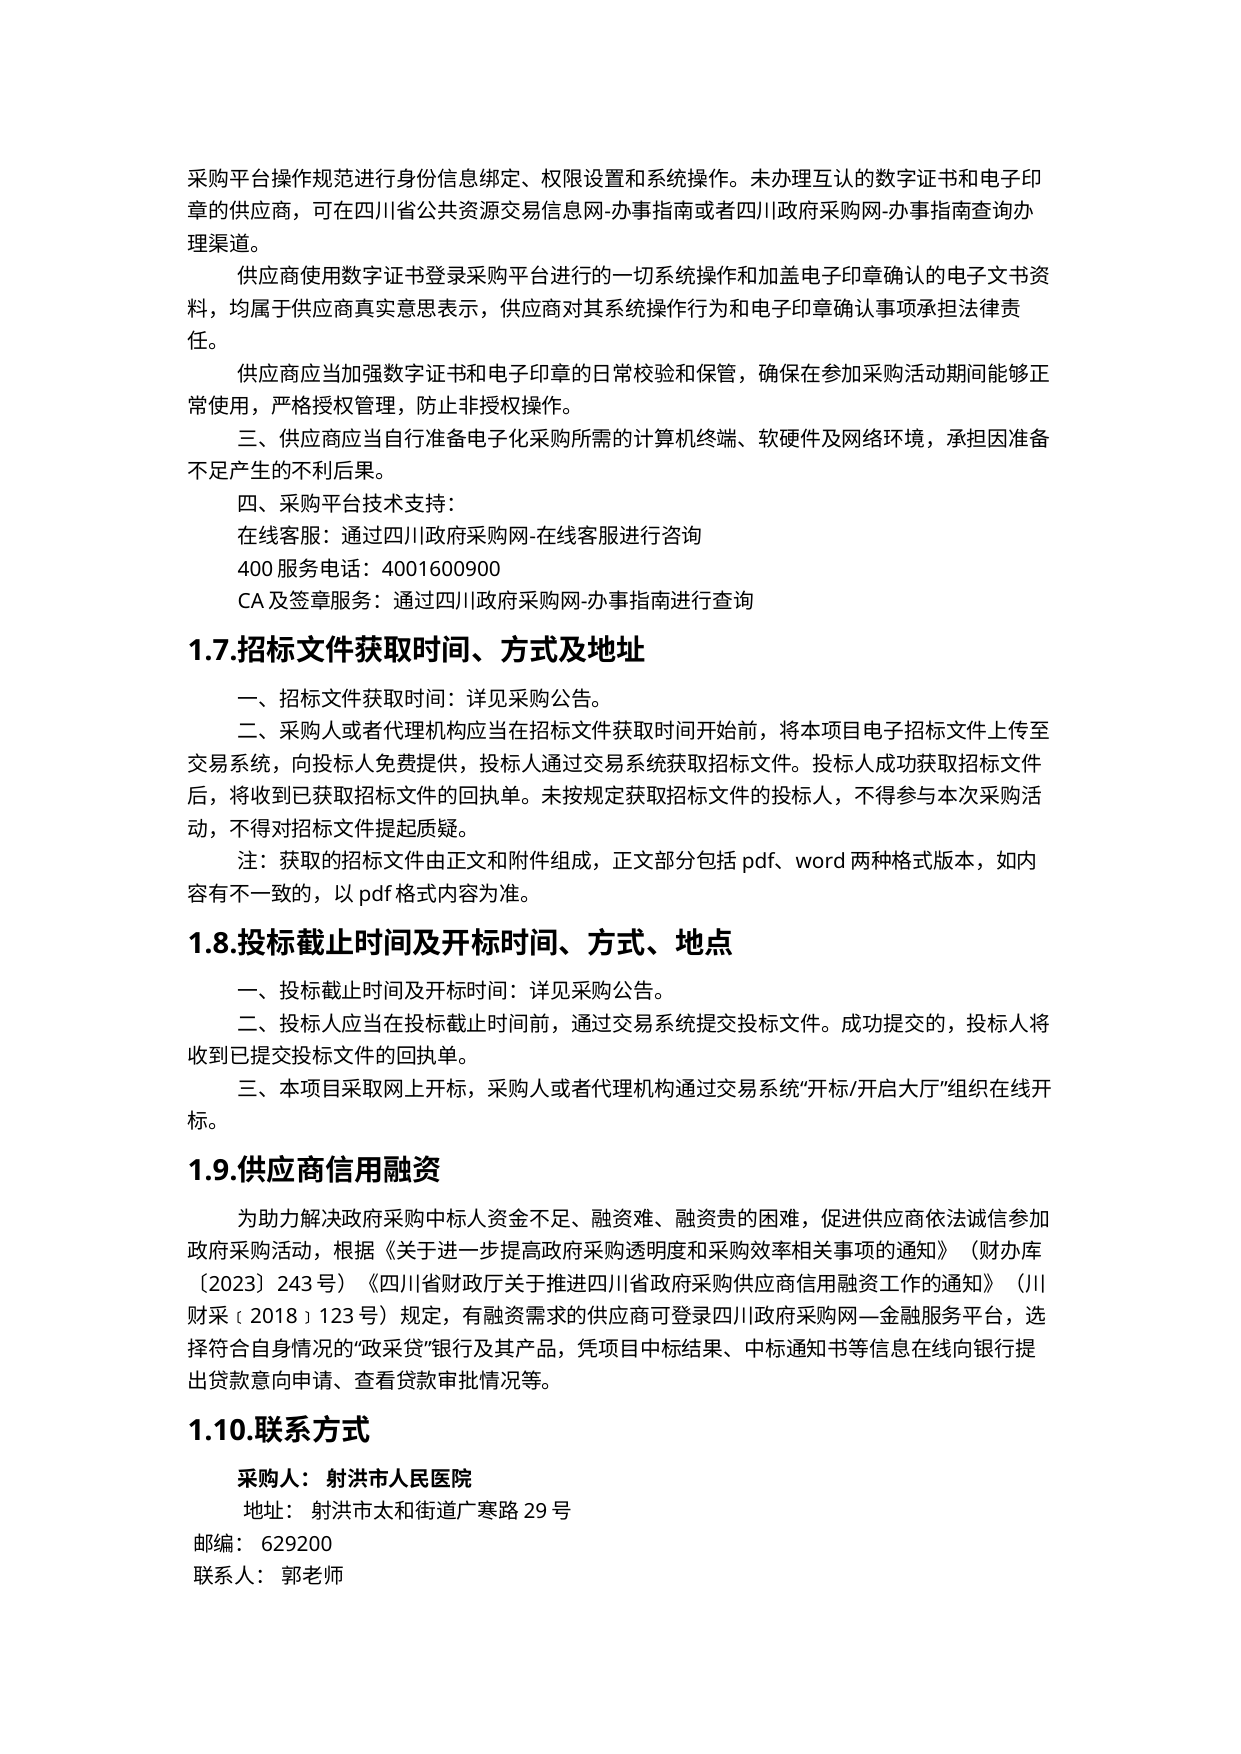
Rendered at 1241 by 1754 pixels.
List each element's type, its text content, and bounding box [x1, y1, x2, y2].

text 三、本项目采取网上开标，采购人或者代理机构通过交易系统“开标/开启大厅”组织在线开标。 [187, 1072, 1053, 1137]
text 采购人： 射洪市人民医院 [187, 1462, 1053, 1494]
text 联系人： 郭老师 [187, 1559, 1053, 1592]
text 地址： 射洪市太和街道广寒路29号 [187, 1494, 1053, 1527]
text 一、投标截止时间及开标时间：详见采购公告。 [187, 974, 1053, 1007]
text 在线客服：通过四川政府采购网-在线客服进行咨询 [187, 519, 1053, 552]
text 四、采购平台技术支持： [187, 487, 1053, 519]
text 一、招标文件获取时间：详见采购公告。 [187, 682, 1053, 714]
text 供应商使用数字证书登录采购平台进行的一切系统操作和加盖电子印章确认的电子文书资料，均属于供应商真实意思表示，供应商对其系统操作行为和电子印章确认事项承担法律责任。 [187, 259, 1053, 357]
text 邮编： 629200 [187, 1527, 1053, 1559]
text 1.9.供应商信用融资 [187, 1137, 1053, 1202]
text 二、采购人或者代理机构应当在招标文件获取时间开始前，将本项目电子招标文件上传至交易系统，向投标人免费提供，投标人通过交易系统获取招标文件。投标人成功获取招标文件后，将收到已获取招标文件的回执单。未按规定获取招标文件的投标人，不得参与本次采购活动，不得对招标文件提起质疑。 [187, 714, 1053, 844]
text 注：获取的招标文件由正文和附件组成，正文部分包括pdf、word两种格式版本，如内容有不一致的，以pdf格式内容为准。 [187, 844, 1053, 909]
text 三、供应商应当自行准备电子化采购所需的计算机终端、软硬件及网络环境，承担因准备不足产生的不利后果。 [187, 422, 1053, 487]
text 1.8.投标截止时间及开标时间、方式、地点 [187, 909, 1053, 974]
text 400服务电话：4001600900 [187, 552, 1053, 584]
text 为助力解决政府采购中标人资金不足、融资难、融资贵的困难，促进供应商依法诚信参加政府采购活动，根据《关于进一步提高政府采购透明度和采购效率相关事项的通知》（财办库〔2023〕243号）《四川省财政厅关于推进四川省政府采购供应商信用融资工作的通知》（川财采﹝2018﹞123号）规定，有融资需求的供应商可登录四川政府采购网—金融服务平台，选择符合自身情况的“政采贷”银行及其产品，凭项目中标结果、中标通知书等信息在线向银行提出贷款意向申请、查看贷款审批情况等。 [187, 1202, 1053, 1397]
text 1.10.联系方式 [187, 1397, 1053, 1462]
text 供应商应当加强数字证书和电子印章的日常校验和保管，确保在参加采购活动期间能够正常使用，严格授权管理，防止非授权操作。 [187, 357, 1053, 422]
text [187, 162, 1053, 259]
text CA及签章服务：通过四川政府采购网-办事指南进行查询 [187, 584, 1053, 617]
text 1.7.招标文件获取时间、方式及地址 [187, 617, 1053, 682]
text 二、投标人应当在投标截止时间前，通过交易系统提交投标文件。成功提交的，投标人将收到已提交投标文件的回执单。 [187, 1007, 1053, 1072]
